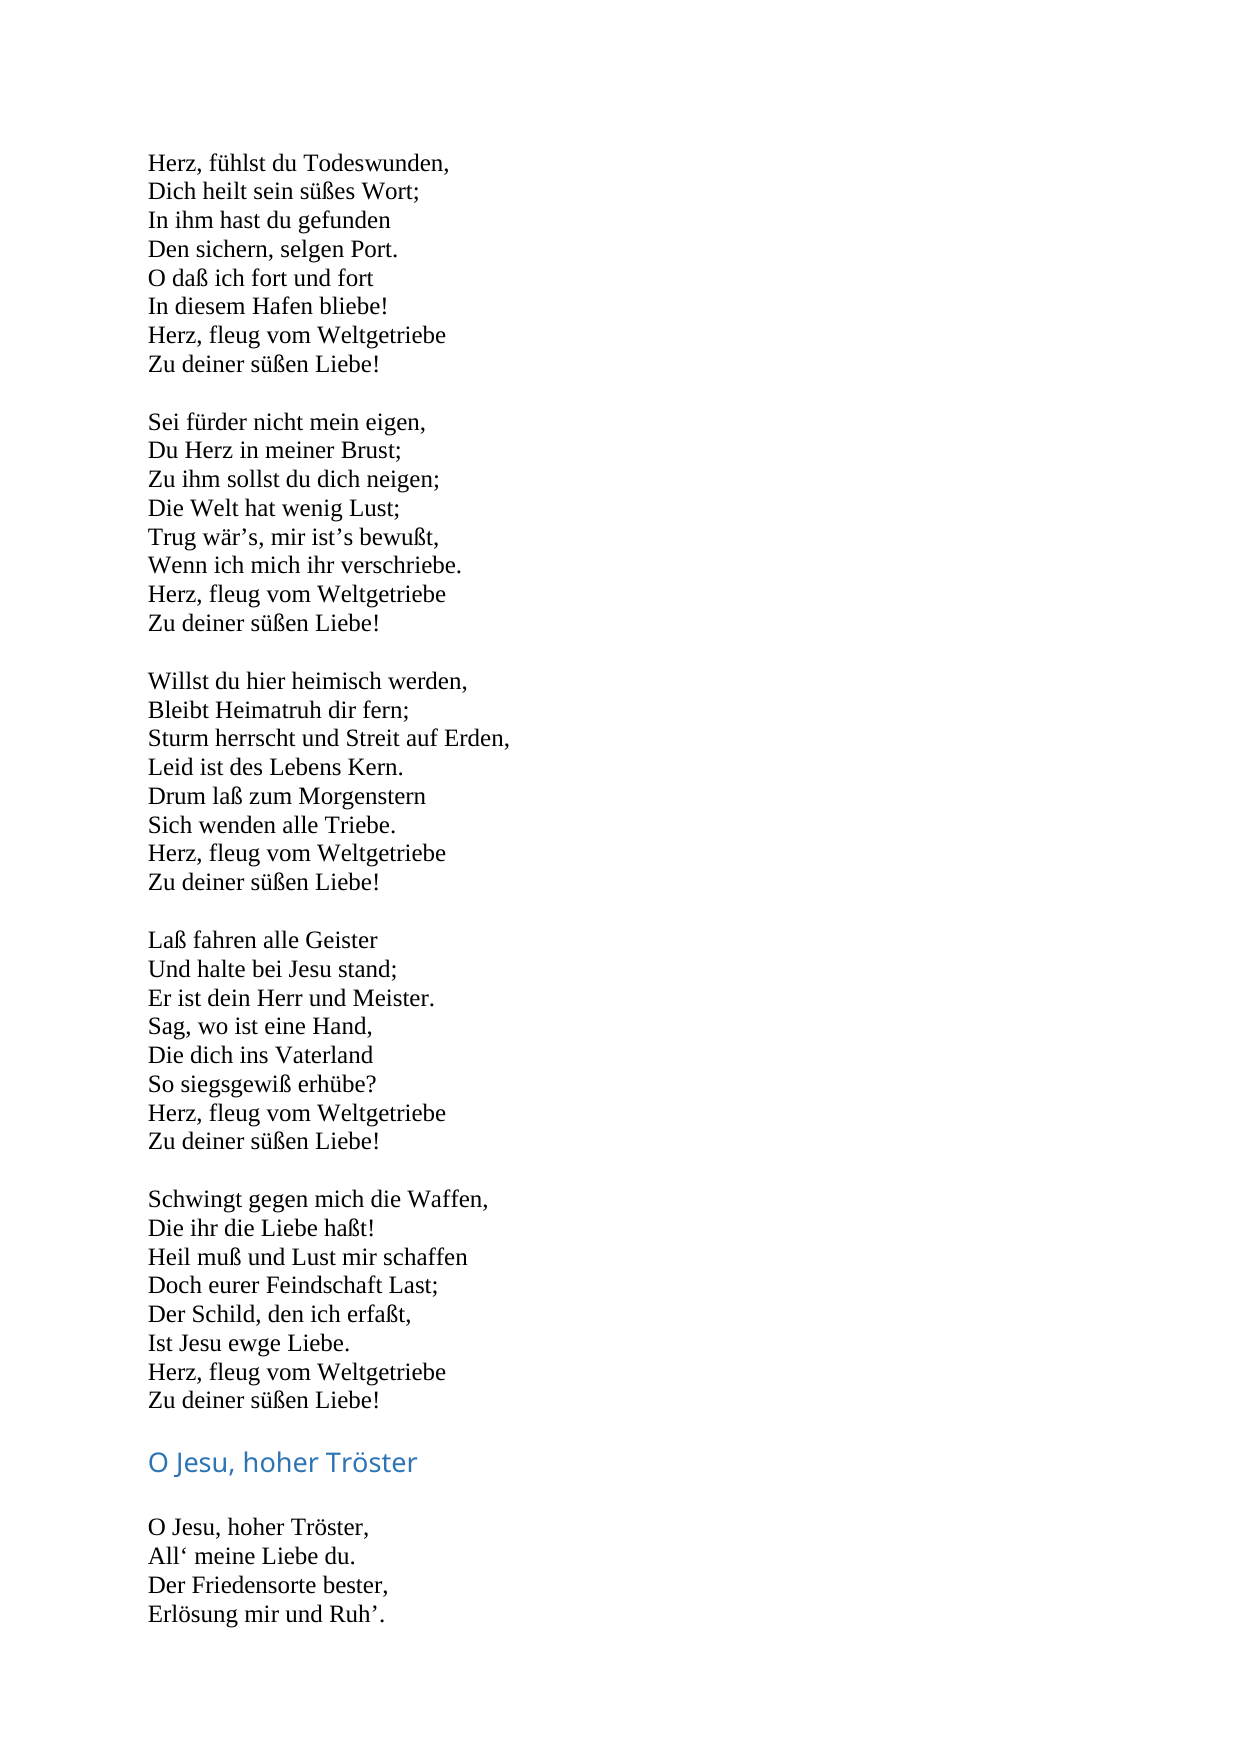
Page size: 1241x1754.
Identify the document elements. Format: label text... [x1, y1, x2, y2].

text Schwingt gegen mich die Waffen, Die ihr die Liebe haßt! Heil muß und Lust mir schaffen Doch eurer Feindschaft Last; Der Schild, den ich erfaßt, Ist Jesu ewge Liebe. Herz, fleug vom Weltgetriebe Zu deiner süßen Liebe! [148, 1184, 1093, 1414]
text Laß fahren alle Geister Und halte bei Jesu stand; Er ist dein Herr und Meister. Sag, wo ist eine Hand, Die dich ins Vaterland So siegsgewiß erhübe? Herz, fleug vom Weltgetriebe Zu deiner süßen Liebe! [148, 925, 1093, 1155]
text Willst du hier heimisch werden, Bleibt Heimatruh dir fern; Sturm herrscht und Streit auf Erden, Leid ist des Lebens Kern. Drum laß zum Morgenstern Sich wenden alle Triebe. Herz, fleug vom Weltgetriebe Zu deiner süßen Liebe! [148, 666, 1093, 896]
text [148, 1512, 1093, 1627]
text Sei fürder nicht mein eigen, Du Herz in meiner Brust; Zu ihm sollst du dich neigen; Die Welt hat wenig Lust; Trug wär’s, mir ist’s bewußt, Wenn ich mich ihr verschriebe. Herz, fleug vom Weltgetriebe Zu deiner süßen Liebe! [148, 407, 1093, 637]
subtitle O Jesu, hoher Tröster [148, 1443, 1093, 1480]
text Herz, fühlst du Todeswunden, Dich heilt sein süßes Wort; In ihm hast du gefunden Den sichern, selgen Port. O daß ich fort und fort In diesem Hafen bliebe! Herz, fleug vom Weltgetriebe Zu deiner süßen Liebe! [148, 148, 1093, 378]
